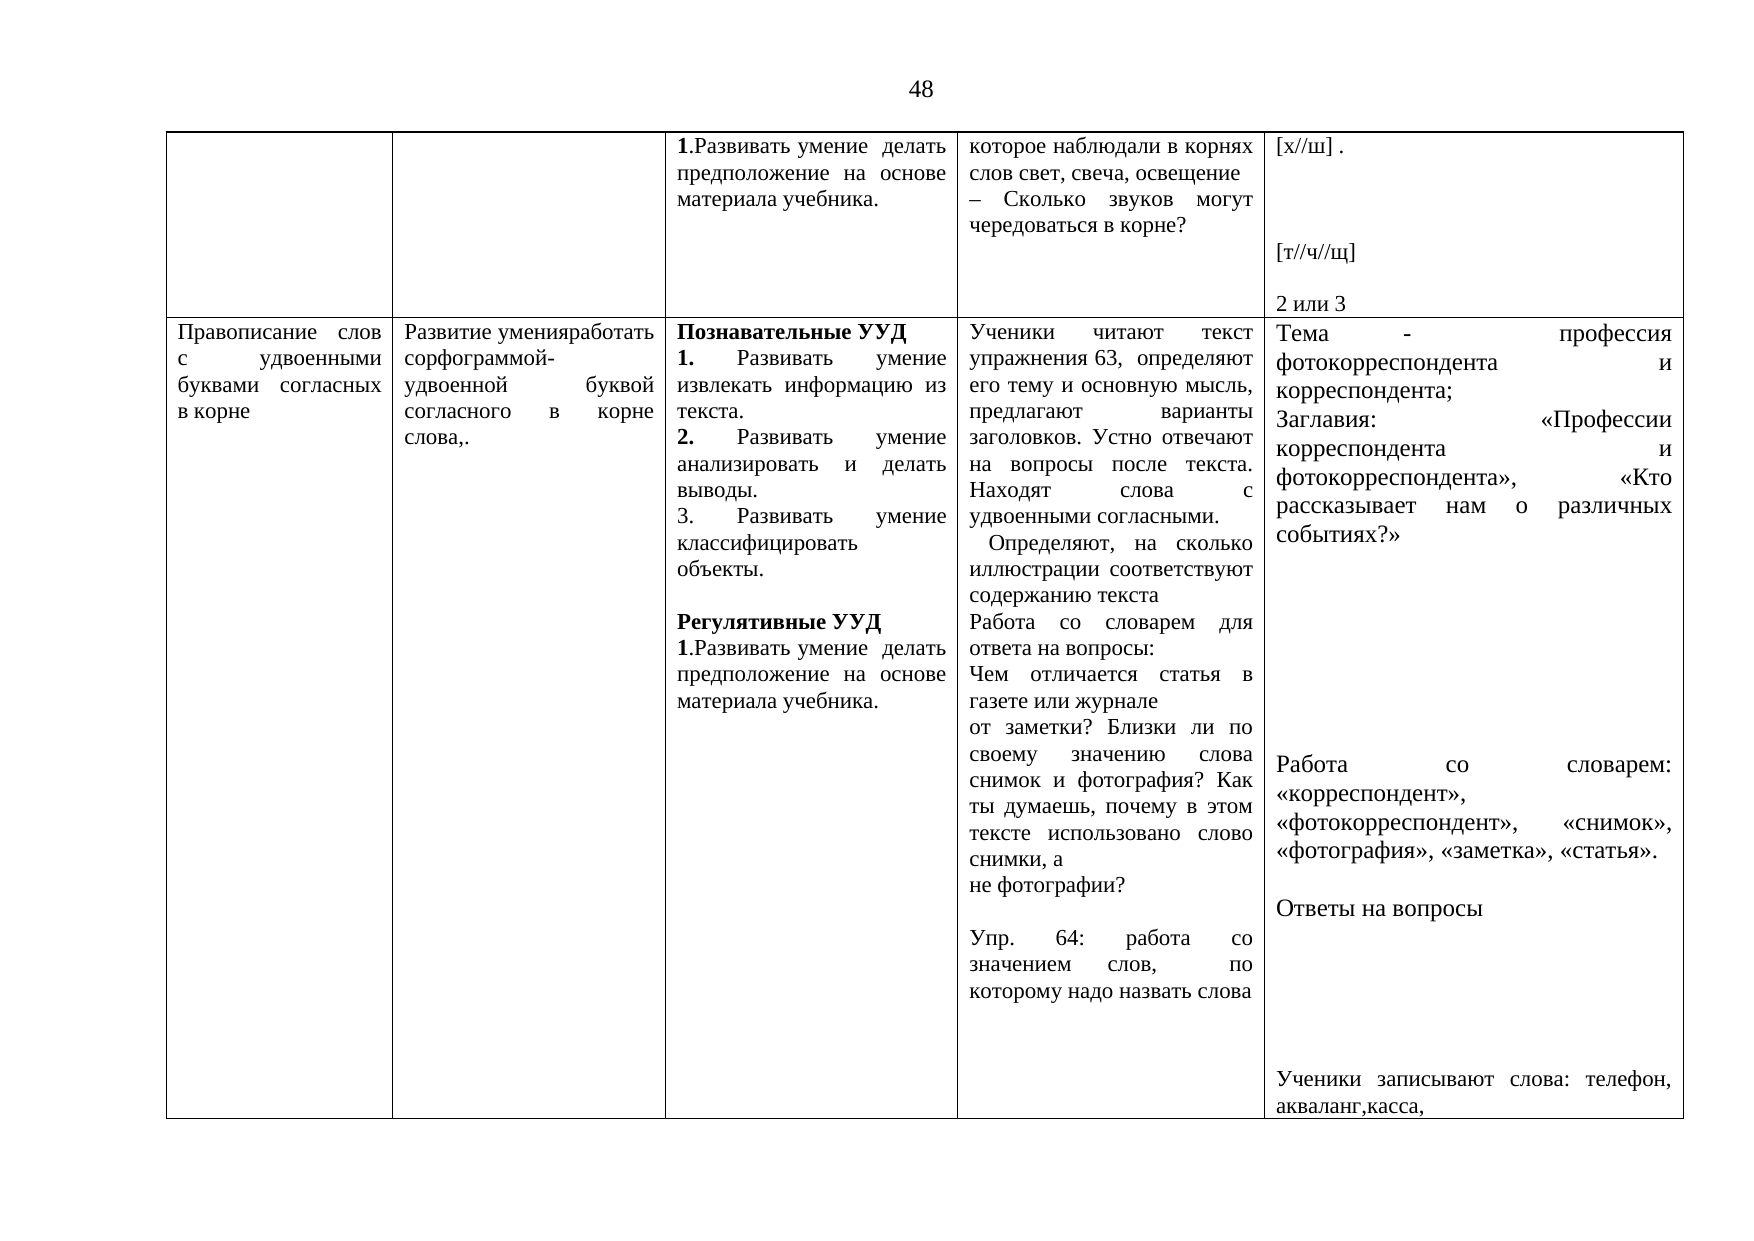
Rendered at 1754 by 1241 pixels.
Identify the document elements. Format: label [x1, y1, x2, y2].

table_cell [666, 133, 957, 317]
table_cell [958, 133, 1264, 317]
table_cell [167, 318, 392, 1118]
table_cell [1265, 318, 1683, 1118]
table_cell [393, 133, 665, 317]
table_cell [1265, 133, 1683, 317]
table_cell [167, 133, 392, 317]
table_cell [958, 318, 1264, 1118]
table_cell [393, 318, 665, 1118]
table_cell [666, 318, 957, 1118]
